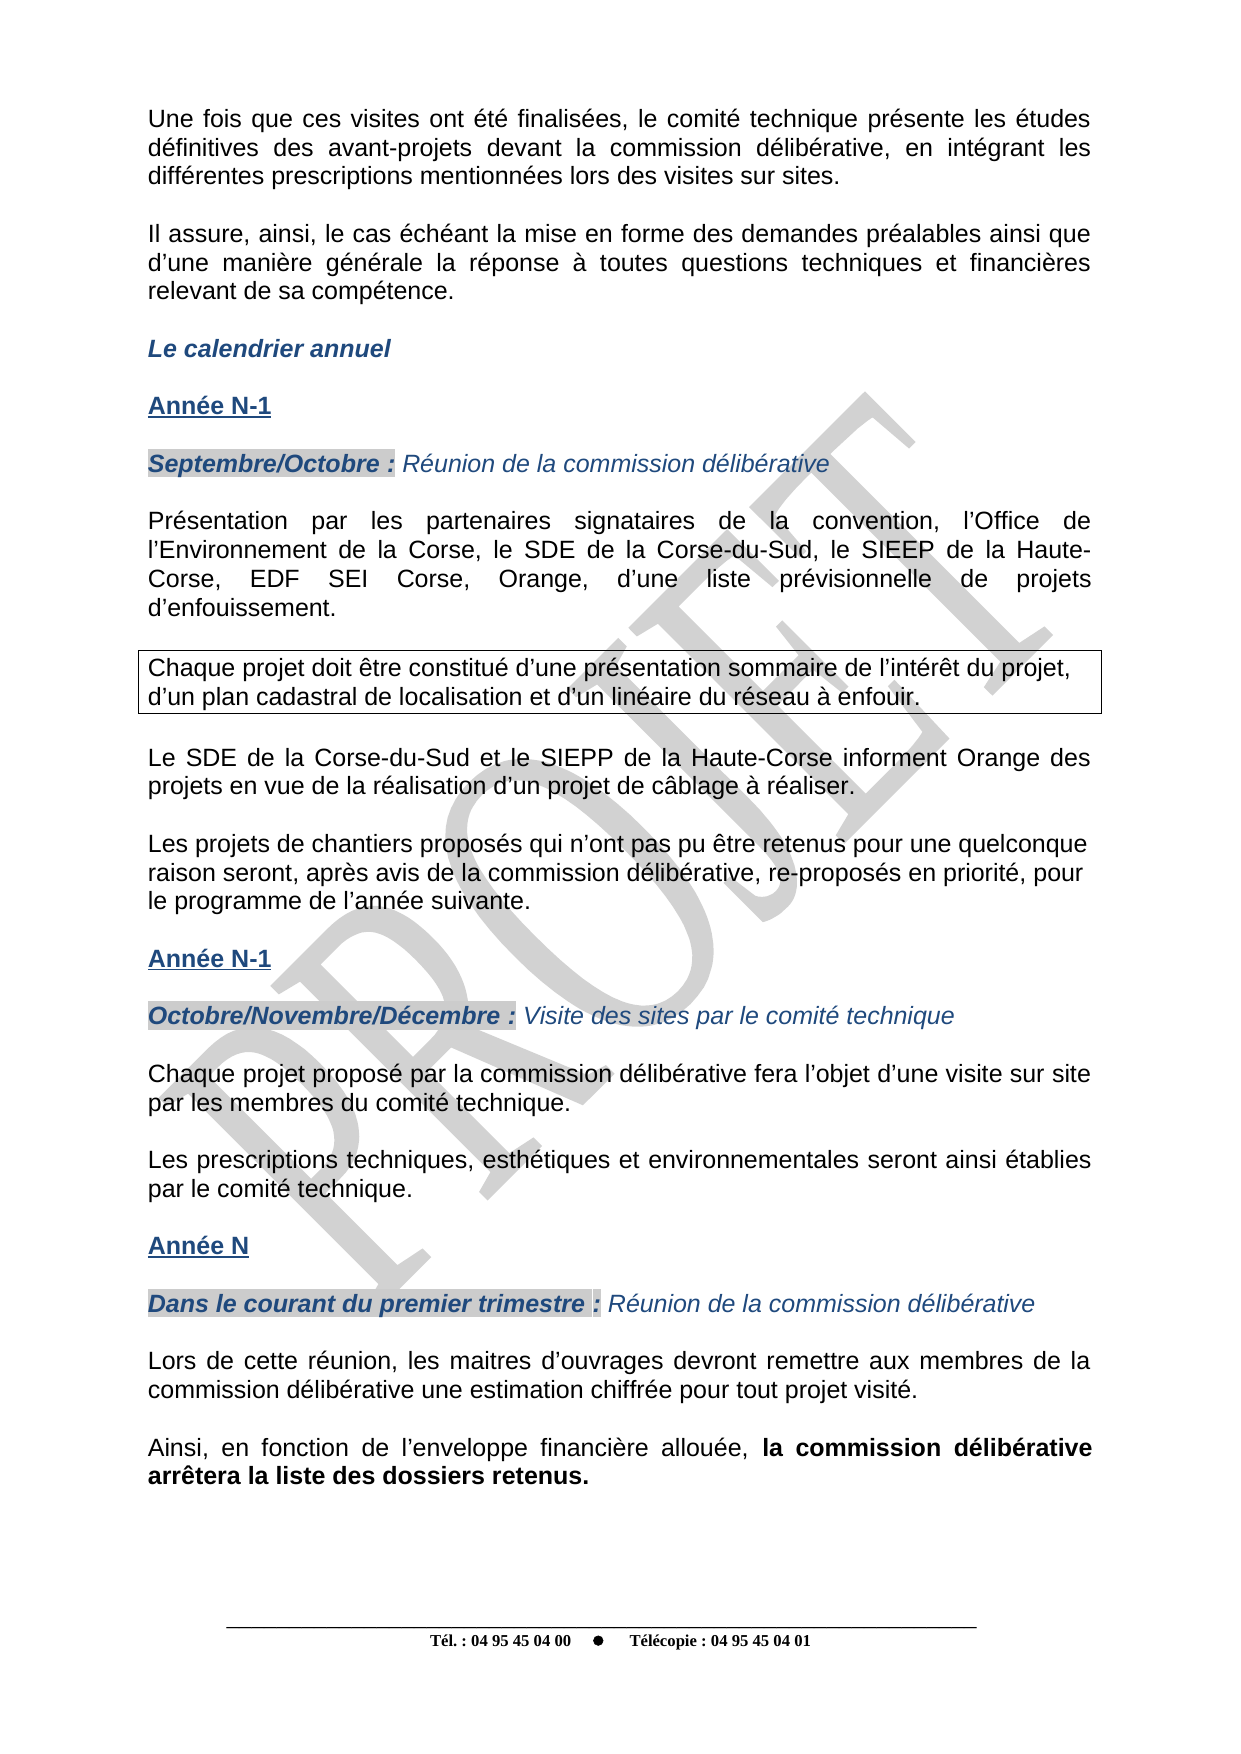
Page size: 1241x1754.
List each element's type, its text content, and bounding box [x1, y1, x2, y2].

text Il assure, ainsi, le cas échéant la mise en forme des demandes préalables ainsi que d’une manière générale la réponse à toutes questions techniques et financières relevant de sa compétence. [148, 219, 1093, 305]
text Chaque projet proposé par la commission délibérative fera l’objet d’une visite sur site par les membres du comité technique. [148, 1059, 1093, 1116]
text Ainsi, en fonction de l’enveloppe financière allouée, la commission délibérative arrêtera la liste des dossiers retenus. [148, 1432, 1093, 1490]
text Année N-1 [148, 944, 1093, 972]
text Septembre/Octobre : Réunion de la commission délibérative [395, 449, 1093, 477]
text Année N [148, 1231, 1093, 1260]
text Les prescriptions techniques, esthétiques et environnementales seront ainsi établies par le comité technique. [148, 1145, 1093, 1202]
text Une fois que ces visites ont été finalisées, le comité technique présente les études définitives des avant-projets devant la commission délibérative, en intégrant les différentes prescriptions mentionnées lors des visites sur sites. [148, 104, 1093, 190]
text Année N-1 [148, 391, 1093, 420]
text Lors de cette réunion, les maitres d’ouvrages devront remettre aux membres de la commission délibérative une estimation chiffrée pour tout projet visité. [148, 1346, 1093, 1404]
text Les projets de chantiers proposés qui n’ont pas pu être retenus pour une quelconque raison seront, après avis de la commission délibérative, re-proposés en priorité, pour le programme de l’année suivante. [148, 829, 1093, 915]
subtitle Le calendrier annuel [148, 334, 1104, 362]
text Dans le courant du premier trimestre : Réunion de la commission délibérative [601, 1289, 1093, 1317]
text Présentation par les partenaires signataires de la convention, l’Office de l’Environnement de la Corse, le SDE de la Corse-du-Sud, le SIEEP de la Haute-Corse, EDF SEI Corse, Orange, d’une liste prévisionnelle de projets d’enfouissement. [148, 506, 1093, 621]
text Chaque projet doit être constitué d’une présentation sommaire de l’intérêt du projet, d’un plan cadastral de localisation et d’un linéaire du réseau à enfouir. [139, 651, 1101, 713]
text Octobre/Novembre/Décembre : Visite des sites par le comité technique [516, 1001, 1093, 1030]
text Le SDE de la Corse-du-Sud et le SIEPP de la Haute-Corse informent Orange des projets en vue de la réalisation d’un projet de câblage à réaliser. [148, 742, 1093, 800]
